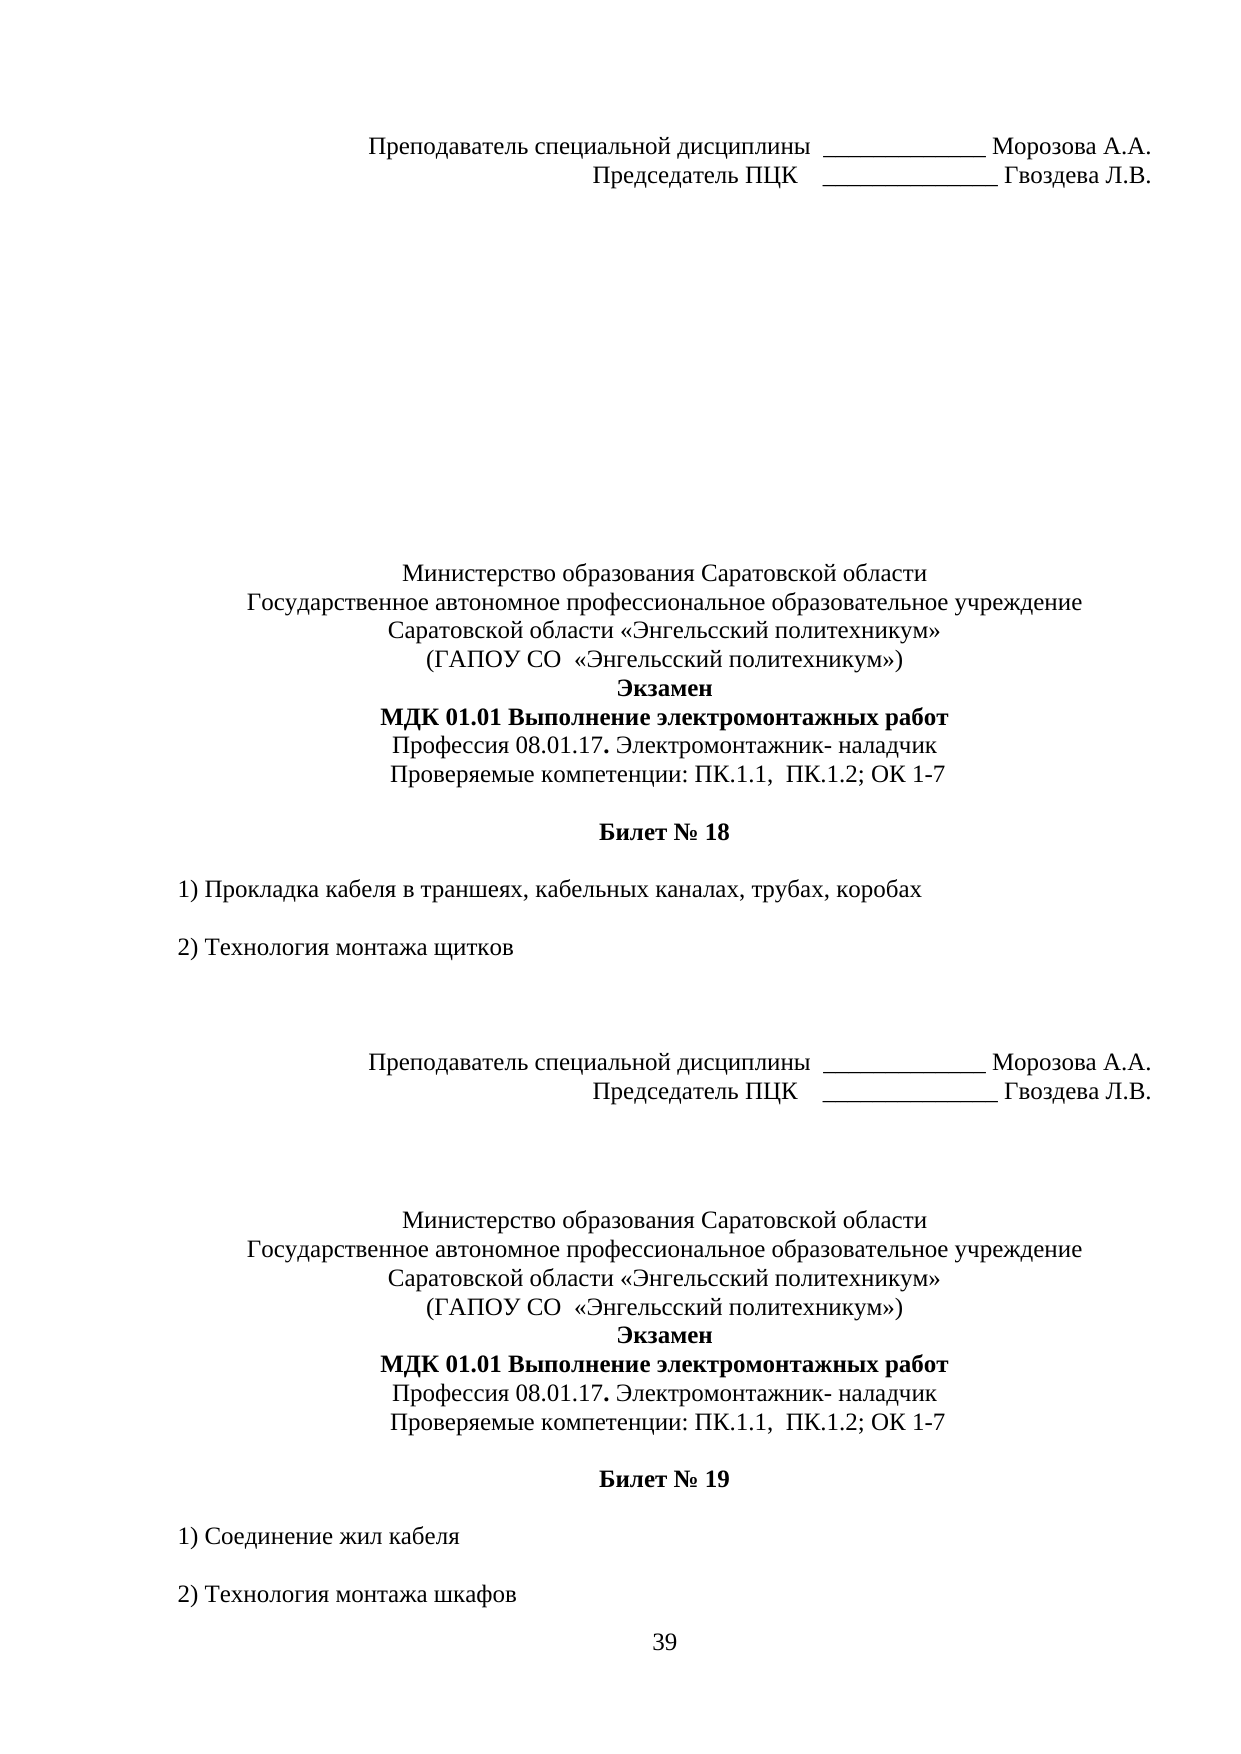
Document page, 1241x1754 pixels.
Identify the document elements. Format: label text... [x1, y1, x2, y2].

text Саратовской области «Энгельсский политехникум» [177, 615, 1152, 644]
text 2) Технология монтажа щитков [177, 932, 1152, 961]
text МДК 01.01 Выполнение электромонтажных работ [177, 1349, 1152, 1378]
text Билет № 18 [177, 817, 1152, 845]
text Государственное автономное профессиональное образовательное учреждение [177, 1234, 1152, 1263]
text Билет № 19 [177, 1464, 1152, 1493]
text (ГАПОУ СО «Энгельсский политехникум») [177, 644, 1152, 673]
text МДК 01.01 Выполнение электромонтажных работ [177, 702, 1152, 730]
text Саратовской области «Энгельсский политехникум» [177, 1263, 1152, 1292]
text Экзамен [177, 673, 1152, 702]
text Профессия 08.01.17. Электромонтажник- наладчик [177, 1378, 1152, 1407]
text Экзамен [177, 1320, 1152, 1349]
text Государственное автономное профессиональное образовательное учреждение [177, 587, 1152, 615]
text 2) Технология монтажа шкафов [177, 1579, 1152, 1608]
text Министерство образования Саратовской области [177, 558, 1152, 587]
text Проверяемые компетенции: ПК.1.1, ПК.1.2; ОК 1-7 [177, 759, 1152, 788]
text Профессия 08.01.17. Электромонтажник- наладчик [177, 730, 1152, 759]
text Преподаватель специальной дисциплины _____________ Морозова А.А. [177, 131, 1152, 160]
text 1) Соединение жил кабеля [177, 1521, 1152, 1550]
text 1) Прокладка кабеля в траншеях, кабельных каналах, трубах, коробах [177, 874, 1152, 903]
text Проверяемые компетенции: ПК.1.1, ПК.1.2; ОК 1-7 [177, 1407, 1152, 1435]
text (ГАПОУ СО «Энгельсский политехникум») [177, 1292, 1152, 1320]
text Председатель ПЦК ______________ Гвоздева Л.В. [177, 1076, 1152, 1105]
text Председатель ПЦК ______________ Гвоздева Л.В. [177, 160, 1152, 189]
text Преподаватель специальной дисциплины _____________ Морозова А.А. [177, 1047, 1152, 1076]
text Министерство образования Саратовской области [177, 1205, 1152, 1234]
